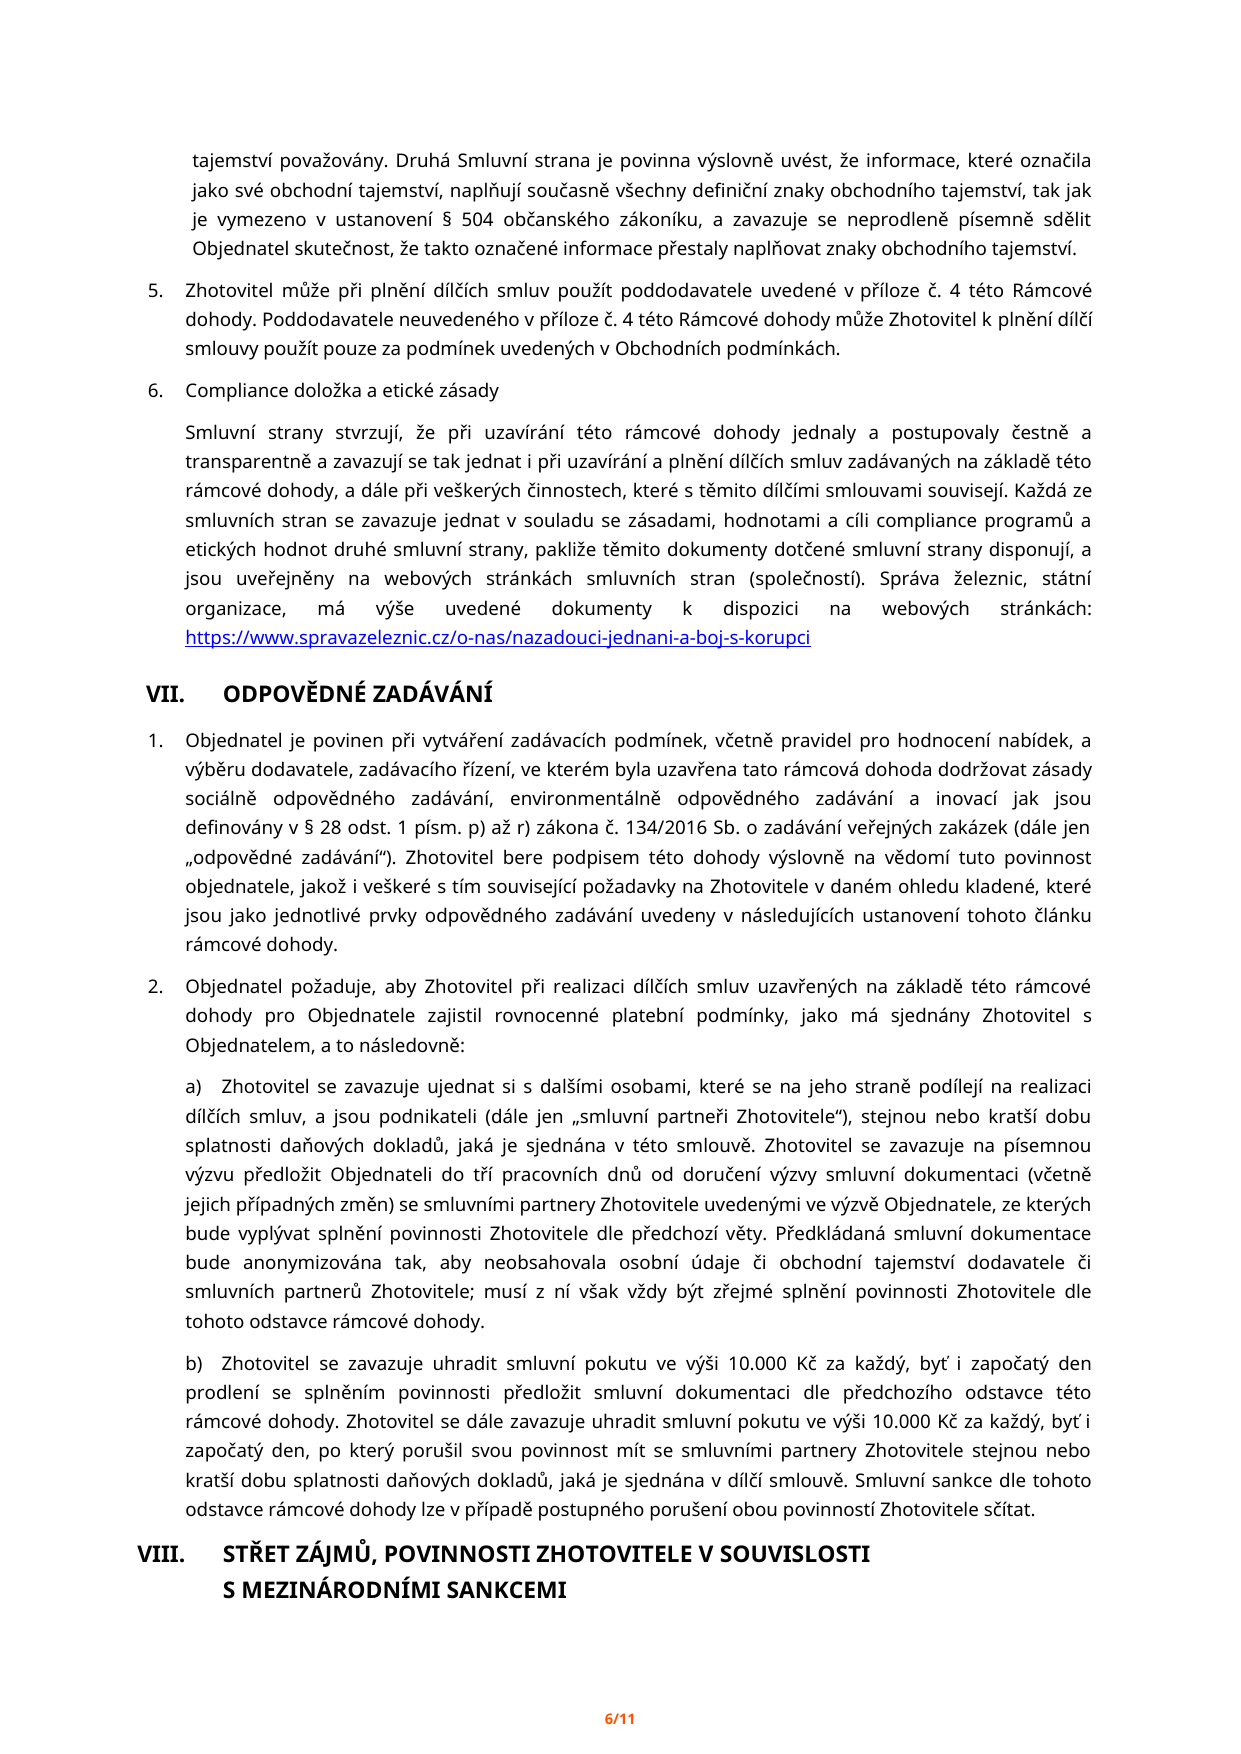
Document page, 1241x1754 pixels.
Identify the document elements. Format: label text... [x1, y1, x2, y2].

list ODPOVĚDNÉ ZADÁVÁNÍ [185, 678, 1093, 710]
text b) Zhotovitel se zavazuje uhradit smluvní pokutu ve výši 10.000 Kč za každý, byť i započatý den prodlení se splněním povinnosti předložit smluvní dokumentaci dle předchozího odstavce této rámcové dohody. Zhotovitel se dále zavazuje uhradit smluvní pokutu ve výši 10.000 Kč za každý, byť i započatý den, po který porušil svou povinnost mít se smluvními partnery Zhotovitele stejnou nebo kratší dobu splatnosti daňových dokladů, jaká je sjednána v dílčí smlouvě. Smluvní sankce dle tohoto odstavce rámcové dohody lze v případě postupného porušení obou povinností Zhotovitele sčítat. [185, 1350, 1093, 1522]
list Zhotovitel může při plnění dílčích smluv použít poddodavatele uvedené v příloze č. 4 této Rámcové dohody. Poddodavatele neuvedeného v příloze č. 4 této Rámcové dohody může Zhotovitel k plnění dílčí smlouvy použít pouze za podmínek uvedených v Obchodních podmínkách. [148, 277, 1093, 361]
text a) Zhotovitel se zavazuje ujednat si s dalšími osobami, které se na jeho straně podílejí na realizaci dílčích smluv, a jsou podnikateli (dále jen „smluvní partneři Zhotovitele“), stejnou nebo kratší dobu splatnosti daňových dokladů, jaká je sjednána v této smlouvě. Zhotovitel se zavazuje na písemnou výzvu předložit Objednateli do tří pracovních dnů od doručení výzvy smluvní dokumentaci (včetně jejich případných změn) se smluvními partnery Zhotovitele uvedenými ve výzvě Objednatele, ze kterých bude vyplývat splnění povinnosti Zhotovitele dle předchozí věty. Předkládaná smluvní dokumentace bude anonymizována tak, aby neobsahovala osobní údaje či obchodní tajemství dodavatele či smluvních partnerů Zhotovitele; musí z ní však vždy být zřejmé splnění povinnosti Zhotovitele dle tohoto odstavce rámcové dohody. [185, 1074, 1093, 1333]
list Objednatel je povinen při vytváření zadávacích podmínek, včetně pravidel pro hodnocení nabídek, a výběru dodavatele, zadávacího řízení, ve kterém byla uzavřena tato rámcová dohoda dodržovat zásady sociálně odpovědného zadávání, environmentálně odpovědného zadávání a inovací jak jsou definovány v § 28 odst. 1 písm. p) až r) zákona č. 134/2016 Sb. o zadávání veřejných zakázek (dále jen „odpovědné zadávání“). Zhotovitel bere podpisem této dohody výslovně na vědomí tuto povinnost objednatele, jakož i veškeré s tím související požadavky na Zhotovitele v daném ohledu kladené, které jsou jako jednotlivé prvky odpovědného zadávání uvedeny v následujících ustanovení tohoto článku rámcové dohody. [148, 727, 1093, 957]
list Objednatel požaduje, aby Zhotovitel při realizaci dílčích smluv uzavřených na základě této rámcové dohody pro Objednatele zajistil rovnocenné platební podmínky, jako má sjednány Zhotovitel s Objednatelem, a to následovně: [148, 973, 1093, 1058]
list Compliance doložka a etické zásady [148, 377, 1093, 403]
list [148, 148, 1093, 261]
list STŘET ZÁJMŮ, POVINNOSTI ZHOTOVITELE V SOUVISLOSTI S MEZINÁRODNÍMI SANKCEMI [185, 1538, 1093, 1605]
list Smluvní strany stvrzují, že při uzavírání této rámcové dohody jednaly a postupovaly čestně a transparentně a zavazují se tak jednat i při uzavírání a plnění dílčích smluv zadávaných na základě této rámcové dohody, a dále při veškerých činnostech, které s těmito dílčími smlouvami souvisejí. Každá ze smluvních stran se zavazuje jednat v souladu se zásadami, hodnotami a cíli compliance programů a etických hodnot druhé smluvní strany, pakliže těmito dokumenty dotčené smluvní strany disponují, a jsou uveřejněny na webových stránkách smluvních stran (společností). Správa železnic, státní organizace, má výše uvedené dokumenty k dispozici na webových stránkách: https://www.spravazeleznic.cz/o-nas/nazadouci-jednani-a-boj-s-korupci [185, 419, 1093, 650]
